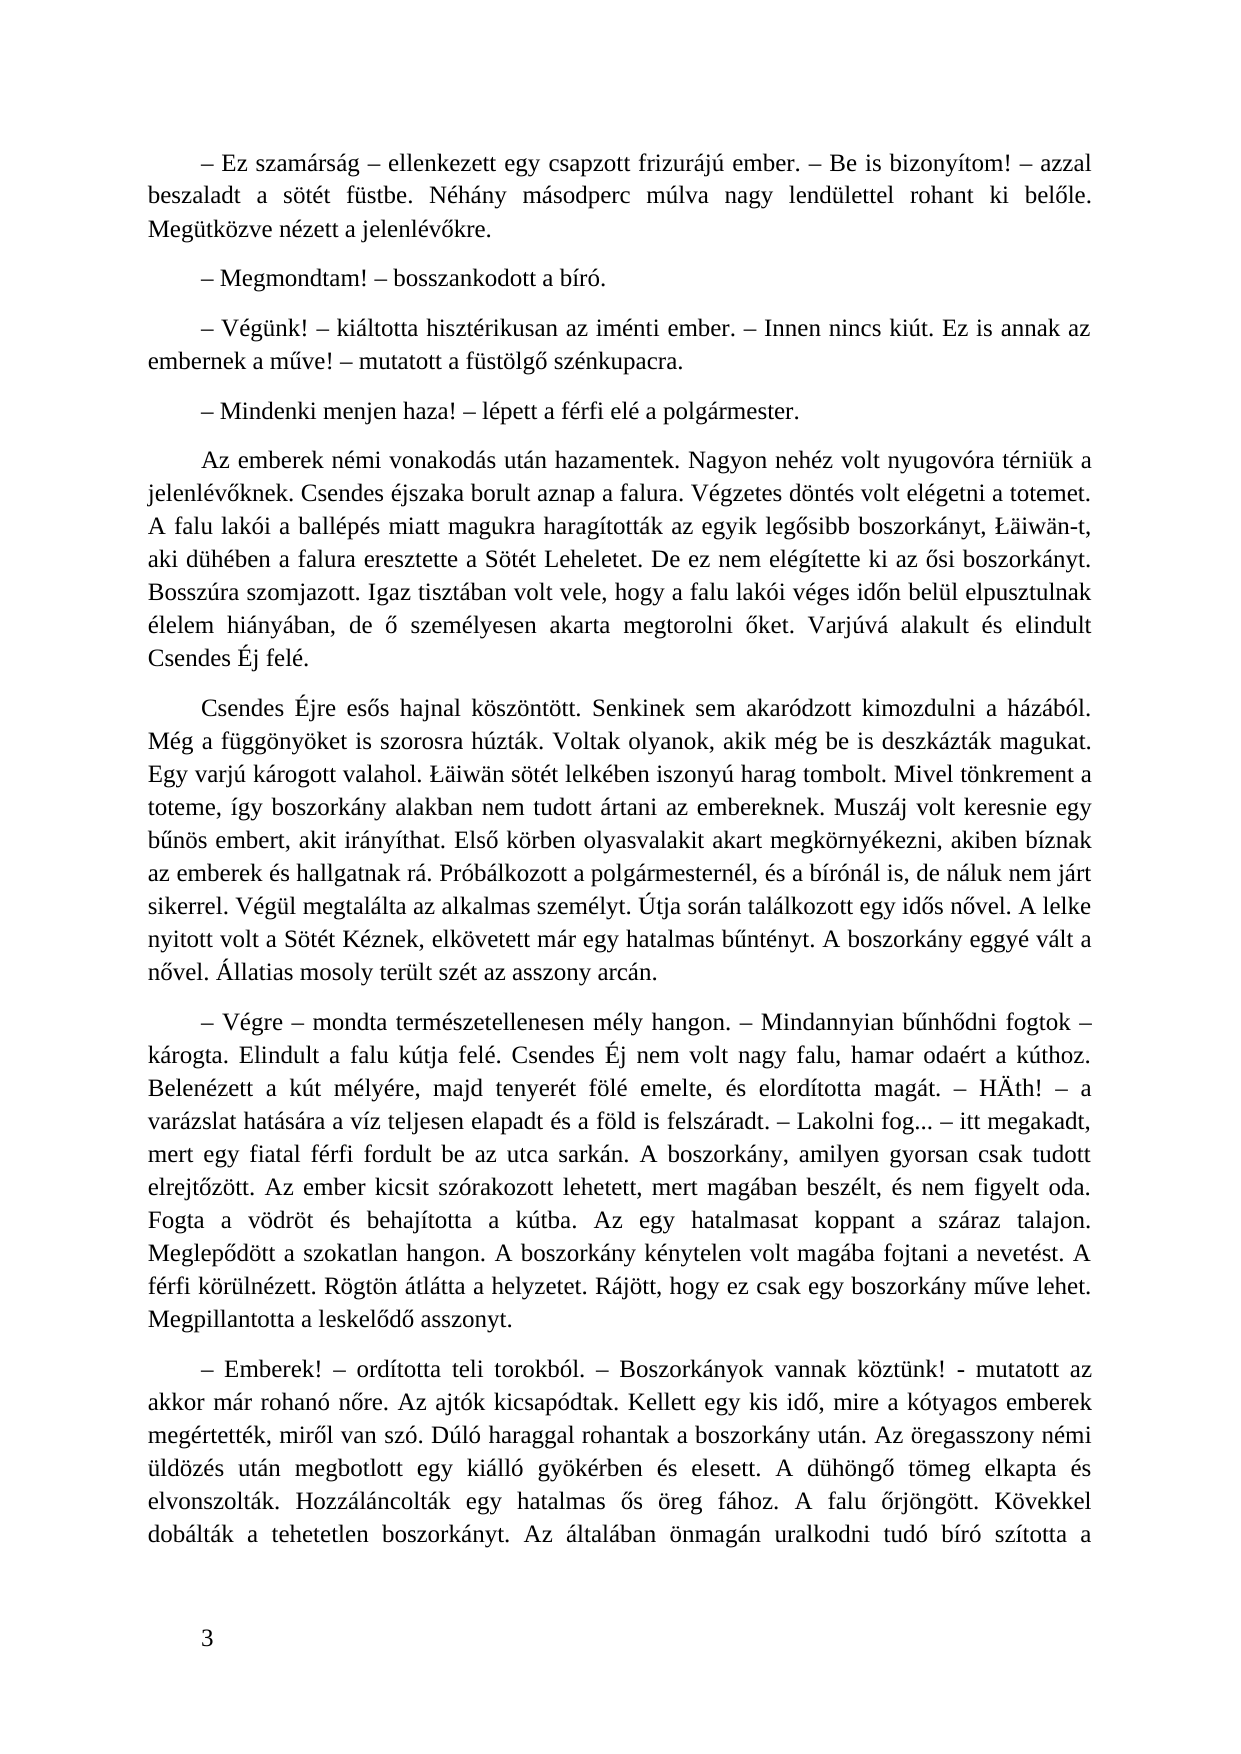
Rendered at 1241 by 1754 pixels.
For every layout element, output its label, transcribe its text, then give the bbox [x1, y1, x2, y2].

text – Végre – mondta természetellenesen mély hangon. – Mindannyian bűnhődni fogtok – károgta. Elindult a falu kútja felé. Csendes Éj nem volt nagy falu, hamar odaért a kúthoz. Belenézett a kút mélyére, majd tenyerét fölé emelte, és elordította magát. – HÄth! – a varázslat hatására a víz teljesen elapadt és a föld is felszáradt. – Lakolni fog... – itt megakadt, mert egy fiatal férfi fordult be az utca sarkán. A boszorkány, amilyen gyorsan csak tudott elrejtőzött. Az ember kicsit szórakozott lehetett, mert magában beszélt, és nem figyelt oda. Fogta a vödröt és behajította a kútba. Az egy hatalmasat koppant a száraz talajon. Meglepődött a szokatlan hangon. A boszorkány kénytelen volt magába fojtani a nevetést. A férfi körülnézett. Rögtön átlátta a helyzetet. Rájött, hogy ez csak egy boszorkány műve lehet. Megpillantotta a leskelődő asszonyt. [148, 1007, 1093, 1333]
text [148, 1354, 1093, 1548]
text – Megmondtam! – bosszankodott a bíró. [148, 263, 1093, 292]
text – Mindenki menjen haza! – lépett a férfi elé a polgármester. [148, 396, 1093, 424]
text – Végünk! – kiáltotta hisztérikusan az iménti ember. – Innen nincs kiút. Ez is annak az embernek a műve! – mutatott a füstölgő szénkupacra. [148, 313, 1093, 375]
text Az emberek némi vonakodás után hazamentek. Nagyon nehéz volt nyugovóra térniük a jelenlévőknek. Csendes éjszaka borult aznap a falura. Végzetes döntés volt elégetni a totemet. A falu lakói a ballépés miatt magukra haragították az egyik legősibb boszorkányt, Łäiwän-t, aki dühében a falura eresztette a Sötét Leheletet. De ez nem elégítette ki az ősi boszorkányt. Bosszúra szomjazott. Igaz tisztában volt vele, hogy a falu lakói véges időn belül elpusztulnak élelem hiányában, de ő személyesen akarta megtorolni őket. Varjúvá alakult és elindult Csendes Éj felé. [148, 445, 1093, 672]
text Csendes Éjre esős hajnal köszöntött. Senkinek sem akaródzott kimozdulni a házából. Még a függönyöket is szorosra húzták. Voltak olyanok, akik még be is deszkázták magukat. Egy varjú károgott valahol. Łäiwän sötét lelkében iszonyú harag tombolt. Mivel tönkrement a toteme, így boszorkány alakban nem tudott ártani az embereknek. Muszáj volt keresnie egy bűnös embert, akit irányíthat. Első körben olyasvalakit akart megkörnyékezni, akiben bíznak az emberek és hallgatnak rá. Próbálkozott a polgármesternél, és a bírónál is, de náluk nem járt sikerrel. Végül megtalálta az alkalmas személyt. Útja során találkozott egy idős nővel. A lelke nyitott volt a Sötét Kéznek, elkövetett már egy hatalmas bűntényt. A boszorkány eggyé vált a nővel. Állatias mosoly terült szét az asszony arcán. [148, 693, 1093, 986]
text – Ez szamárság – ellenkezett egy csapzott frizurájú ember. – Be is bizonyítom! – azzal beszaladt a sötét füstbe. Néhány másodperc múlva nagy lendülettel rohant ki belőle. Megütközve nézett a jelenlévőkre. [148, 148, 1093, 242]
